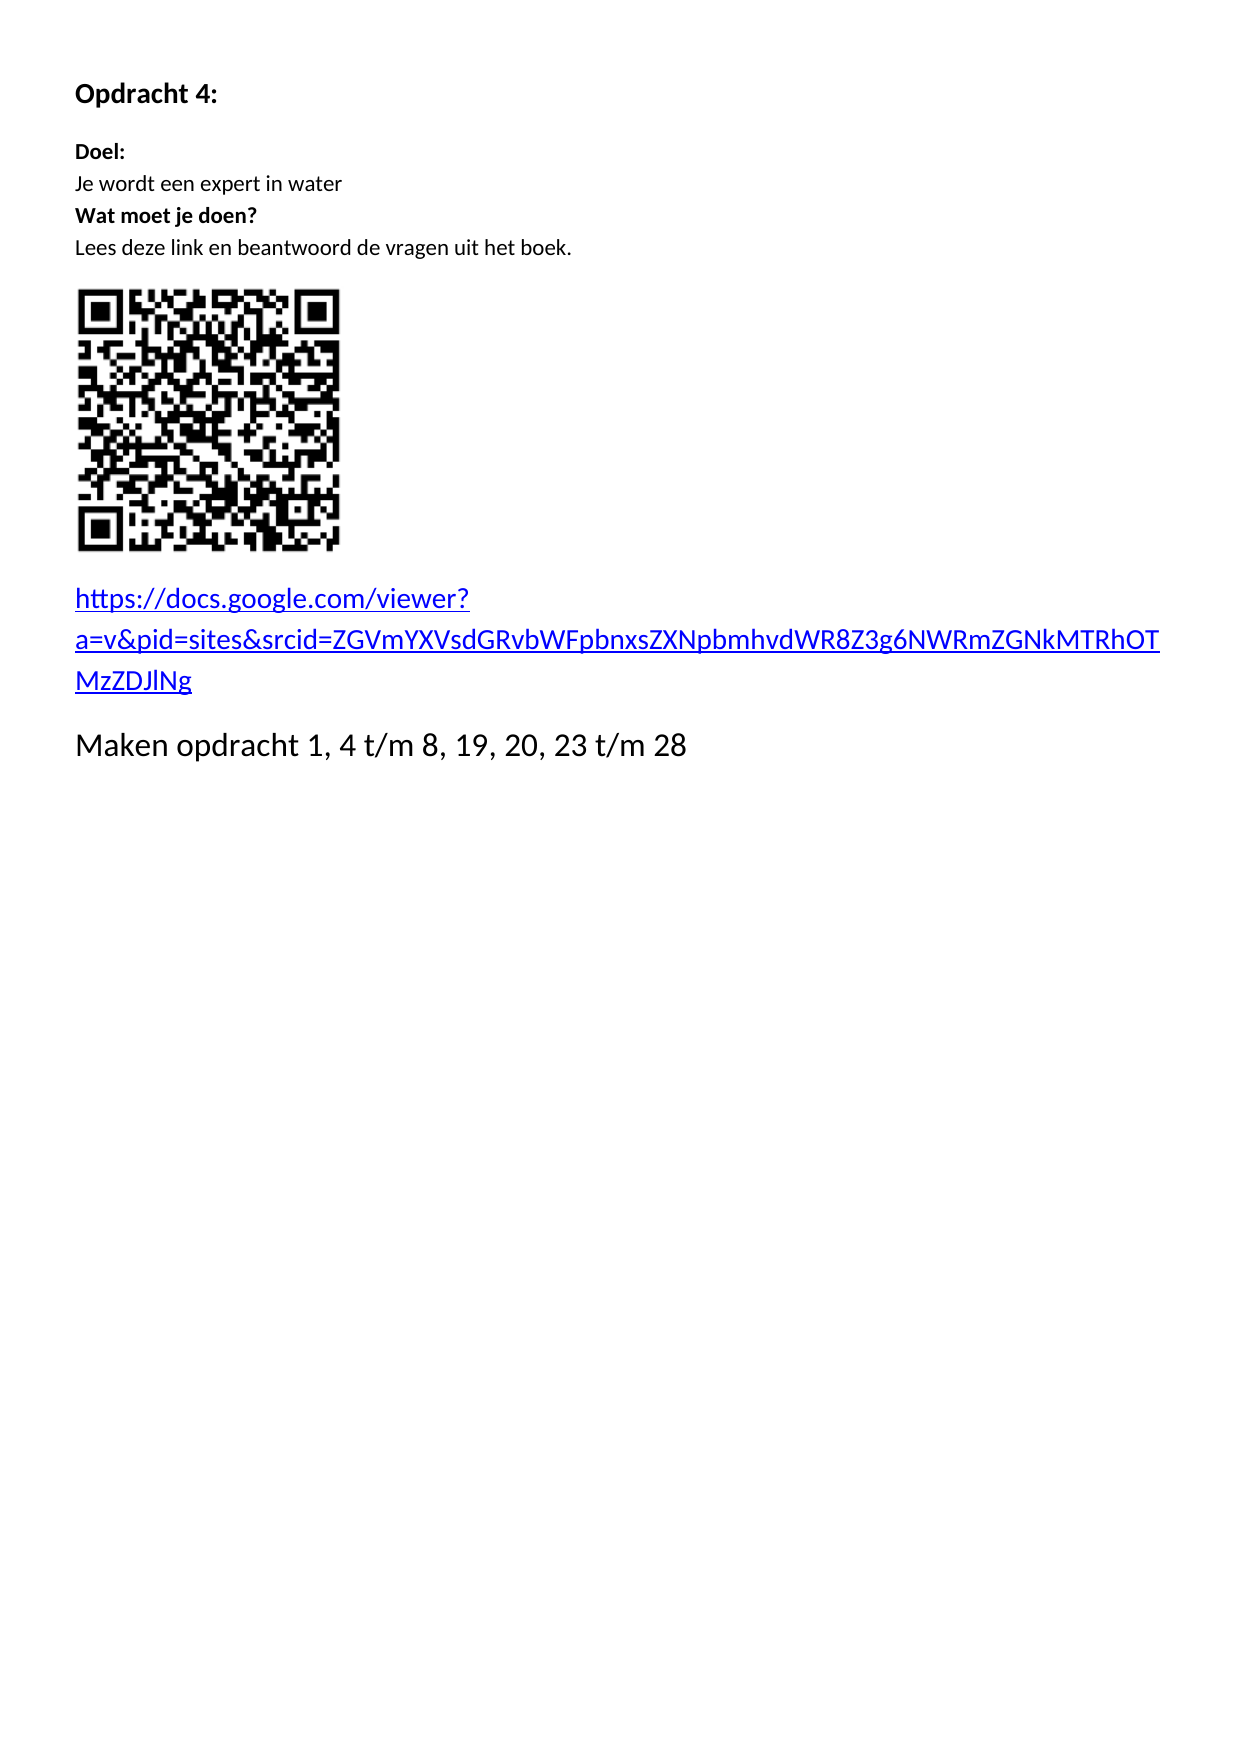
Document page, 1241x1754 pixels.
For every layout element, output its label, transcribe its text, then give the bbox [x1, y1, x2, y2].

text Doel: Je wordt een expert in water Wat moet je doen? Lees deze link en beantwoord de vragen uit het boek. [75, 137, 1165, 261]
text Opdracht 4: [75, 75, 1165, 111]
text https://docs.google.com/viewer?a=v&pid=sites&srcid=ZGVmYXVsdGRvbWFpbnxsZXNpbmhvdWR8Z3g6NWRmZGNkMTRhOTMzZDJlNg [75, 580, 1165, 698]
picture [75, 286, 344, 556]
text Maken opdracht 1, 4 t/m 8, 19, 20, 23 t/m 28 [75, 724, 1165, 764]
